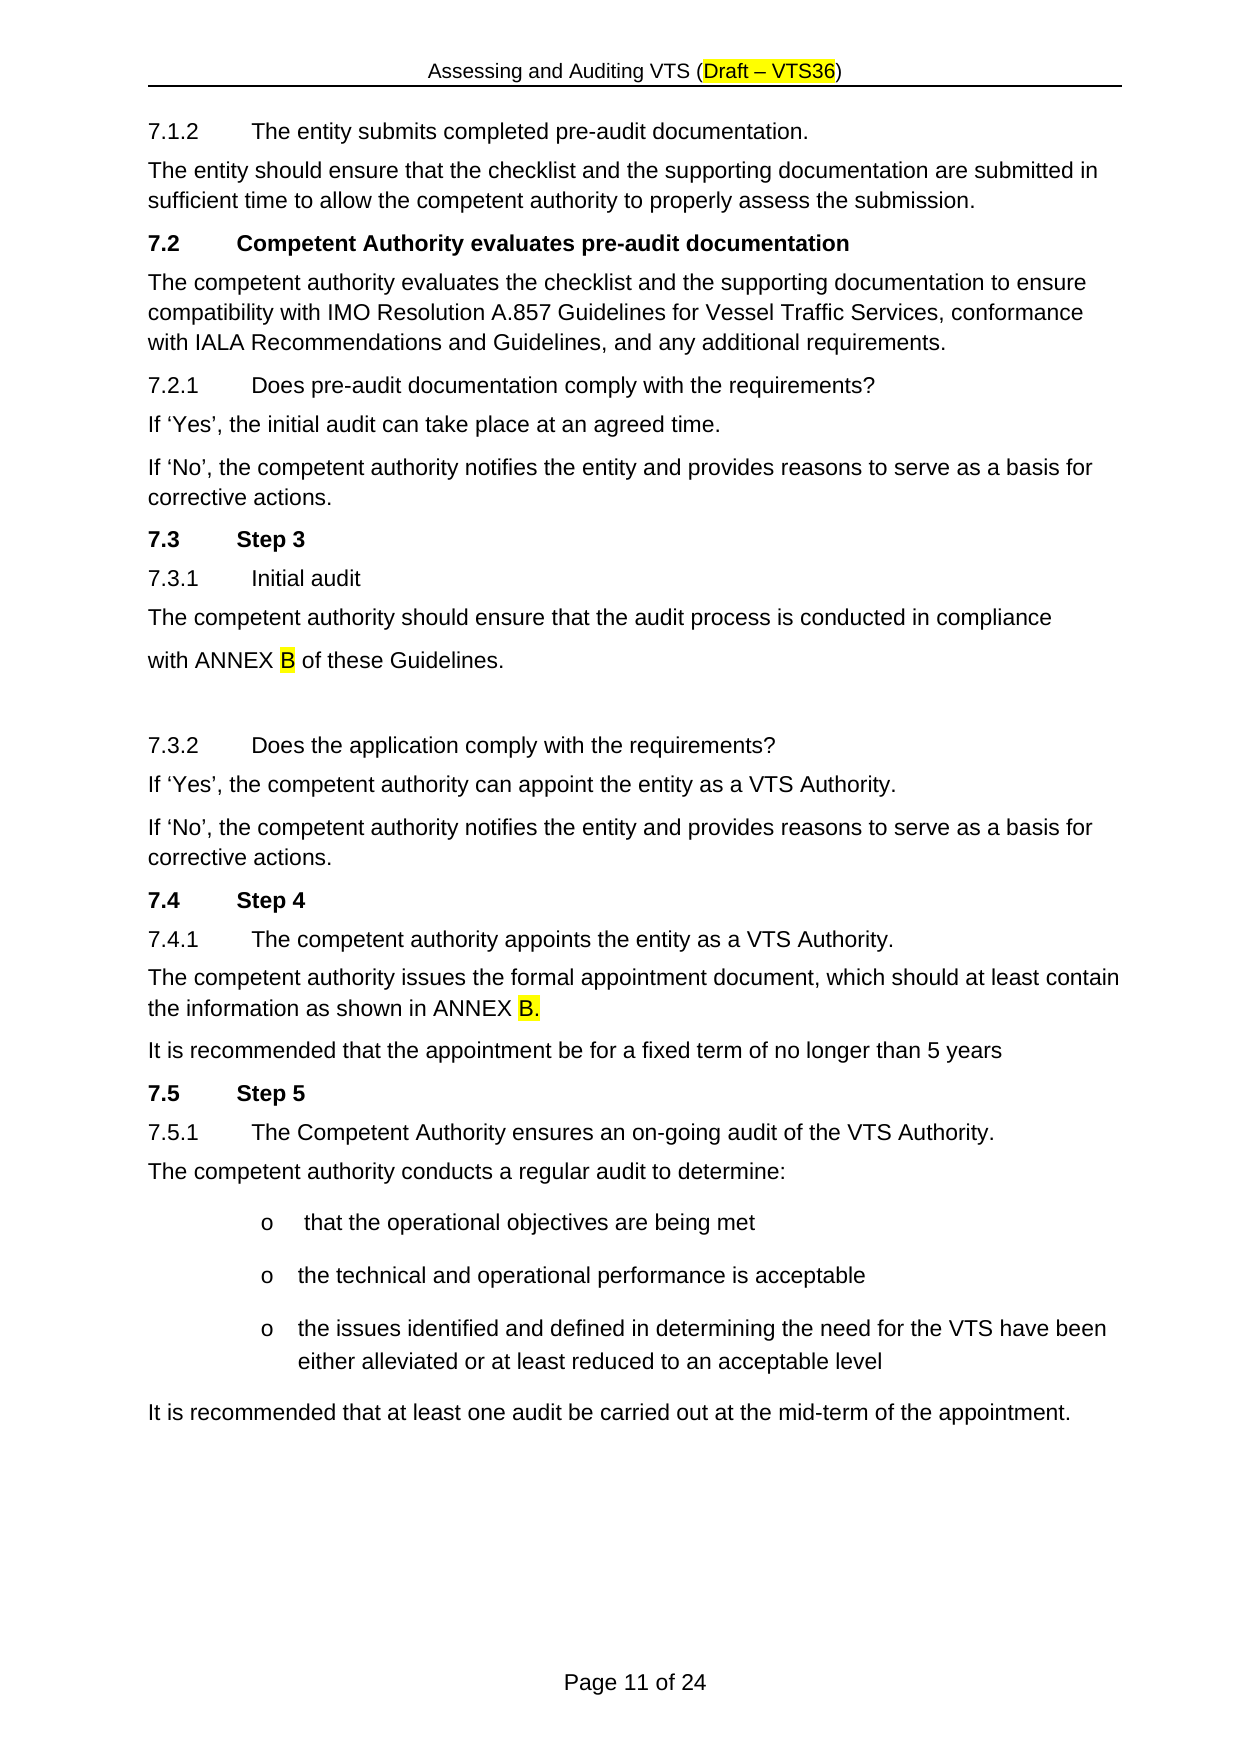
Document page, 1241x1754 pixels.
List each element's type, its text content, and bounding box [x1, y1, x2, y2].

subtitle Does pre-audit documentation comply with the requirements? [148, 372, 1122, 398]
subtitle The Competent Authority ensures an on-going audit of the VTS Authority. [148, 1119, 1122, 1145]
subtitle Initial audit [148, 565, 1122, 592]
list The conducts a regular audit to determine [148, 1158, 1122, 1184]
text It is recommended that at least one audit be carried out at the mid-term of the appointment. [148, 1399, 1122, 1425]
text If ‘Yes’, the initial audit can take place at an agreed time. [148, 411, 1122, 437]
list the technical and operational performance is acceptable [260, 1262, 1122, 1290]
subtitle Does the application comply with the requirements? [148, 732, 1122, 758]
subtitle The entity submits completed pre-audit documentation. [148, 118, 1122, 144]
text If ‘No’, the notifies the entity and provides reasons to serve as a basis for corrective actions. [148, 453, 1122, 510]
list that the operational objectives are being met [260, 1209, 1122, 1237]
text It is recommended that the appointment be for a fixed term of no longer than 5 years [148, 1037, 1122, 1064]
text with ANNEX B of these Guidelines. [295, 647, 1122, 673]
text The should ensure that the audit process is conducted in compliance [148, 604, 1122, 630]
subtitle Step 5 [148, 1080, 1122, 1106]
subtitle Step 3 [148, 526, 1122, 553]
text If ‘No’, the notifies the entity and provides reasons to serve as a basis for corrective actions. [148, 814, 1122, 870]
subtitle Step 4 [148, 887, 1122, 913]
text The evaluates the and the supporting documentation to ensure compatibility with IMO Resolution A.857 Guidelines for Vessel Traffic Services conformance with IALA Recommendations and Guidelines and any additional requirements. [148, 269, 1122, 356]
list the issues identified and defined in determining the need for the VTS have been either alleviated or at least reduced to an acceptable level [260, 1315, 1122, 1374]
subtitle The appoints the entity as a VTS Authority. [148, 926, 1122, 952]
text The issues the appointment , which should at least contain the [148, 964, 1122, 1021]
subtitle Competent Authority evaluates pre-audit documentation [148, 230, 1122, 256]
text If ‘Yes’, the can appoint the entity as a VTS Authority. [148, 771, 1122, 797]
text with ANNEX B of these Guidelines. [148, 647, 280, 673]
text The entity should ensure that the and the supporting documentation are submitted in sufficient time to allow the to properly assess the submission. [148, 157, 1122, 213]
